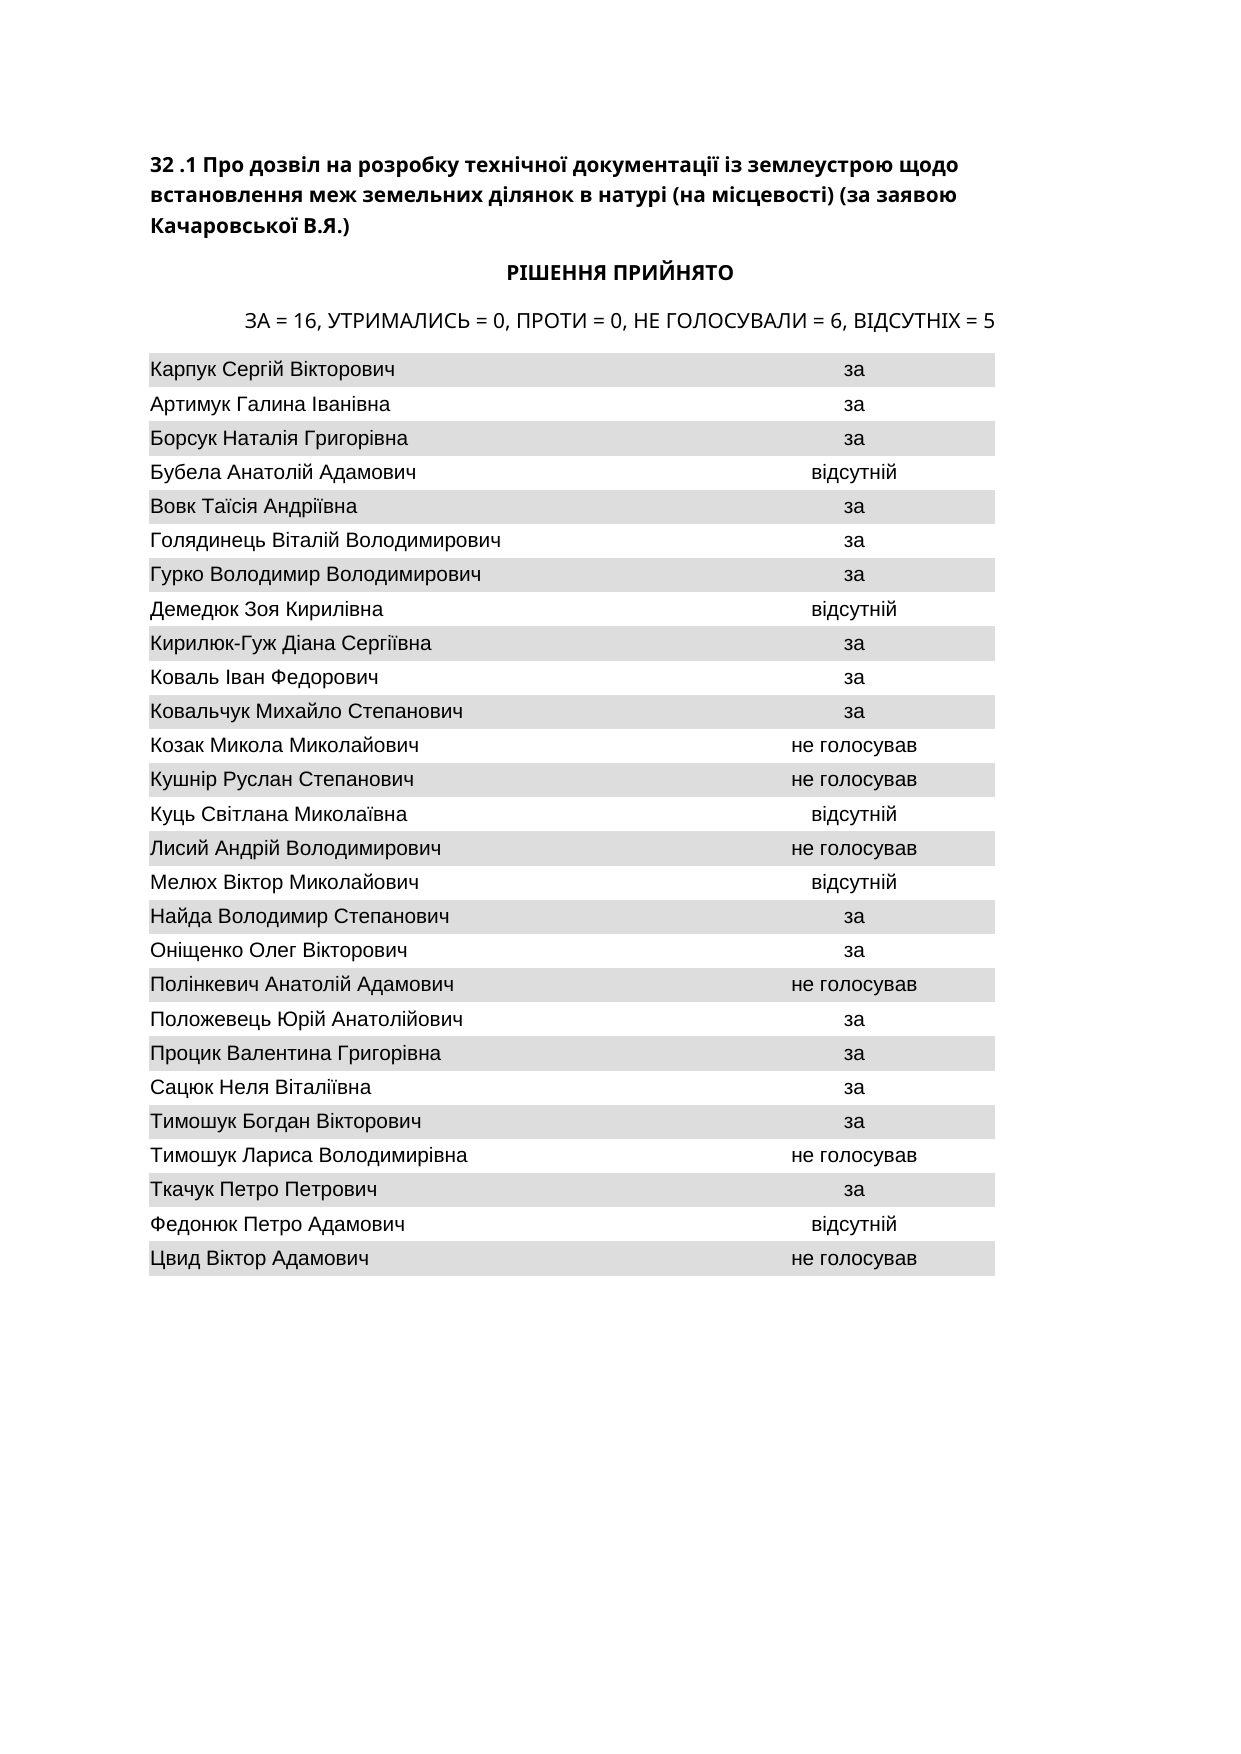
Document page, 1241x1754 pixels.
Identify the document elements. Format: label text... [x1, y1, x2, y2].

table_cell за [713, 695, 995, 729]
table_cell відсутній [713, 1207, 995, 1241]
table_cell не голосував [713, 1139, 995, 1173]
table_cell Кушнір Руслан Степанович [149, 763, 713, 797]
table_cell Лисий Андрій Володимирович [149, 831, 713, 866]
table_cell Процик Валентина Григорівна [149, 1036, 713, 1071]
text 32 .1 Про дозвіл на розробку технічної документації із землеустрою щодо встановлення меж земельних ділянок в натурі (на місцевості) (за заявою Качаровської В.Я.) [150, 150, 1090, 240]
text ЗА = 16, УТРИМАЛИСЬ = 0, ПРОТИ = 0, НЕ ГОЛОСУВАЛИ = 6, ВІДСУТНІХ = 5 [150, 306, 1090, 334]
table_cell Цвид Віктор Адамович [149, 1241, 713, 1276]
table_cell відсутній [713, 456, 995, 490]
table_cell за [713, 421, 995, 456]
table_cell Ковальчук Михайло Степанович [149, 695, 713, 729]
table_cell Сацюк Неля Віталіївна [149, 1071, 713, 1105]
table_cell за [713, 1105, 995, 1139]
table_cell Козак Микола Миколайович [149, 729, 713, 763]
table_cell за [713, 490, 995, 524]
table_cell за [713, 1071, 995, 1105]
table_cell за [713, 1036, 995, 1071]
table_cell не голосував [713, 1241, 995, 1276]
table_cell не голосував [713, 763, 995, 797]
table_header Карпук Сергій Вікторович [149, 353, 713, 387]
table_cell Гурко Володимир Володимирович [149, 558, 713, 592]
table_cell Бубела Анатолій Адамович [149, 456, 713, 490]
table_cell за [713, 661, 995, 695]
table_cell Федонюк Петро Адамович [149, 1207, 713, 1241]
table_cell за [713, 934, 995, 968]
table_cell Голядинець Віталій Володимирович [149, 524, 713, 558]
table_cell Кирилюк-Гуж Діана Сергіївна [149, 626, 713, 661]
table_cell Мелюх Віктор Миколайович [149, 866, 713, 900]
table_cell не голосував [713, 729, 995, 763]
table_cell Вовк Таїсія Андріївна [149, 490, 713, 524]
table_cell не голосував [713, 968, 995, 1002]
table_cell Оніщенко Олег Вікторович [149, 934, 713, 968]
table_cell Демедюк Зоя Кирилівна [149, 592, 713, 626]
text РІШЕННЯ ПРИЙНЯТО [150, 258, 1090, 287]
table_cell за [713, 900, 995, 934]
table_cell за [713, 524, 995, 558]
table_cell за [713, 626, 995, 661]
table_cell відсутній [713, 592, 995, 626]
table_cell Тимошук Лариса Володимирівна [149, 1139, 713, 1173]
table_cell за [713, 387, 995, 421]
table_cell за [713, 1173, 995, 1207]
table_cell за [713, 1002, 995, 1036]
table_cell не голосував [713, 831, 995, 866]
table_cell Найда Володимир Степанович [149, 900, 713, 934]
table_cell Ткачук Петро Петрович [149, 1173, 713, 1207]
table_cell Тимошук Богдан Вікторович [149, 1105, 713, 1139]
table_header за [713, 353, 995, 387]
table_cell Борсук Наталія Григорівна [149, 421, 713, 456]
table_cell Коваль Іван Федорович [149, 661, 713, 695]
table_cell відсутній [713, 866, 995, 900]
table_cell Полінкевич Анатолій Адамович [149, 968, 713, 1002]
table_cell Артимук Галина Іванівна [149, 387, 713, 421]
table_cell за [713, 558, 995, 592]
table_cell відсутній [713, 797, 995, 831]
table_cell Куць Світлана Миколаївна [149, 797, 713, 831]
table_cell Положевець Юрій Анатолійович [149, 1002, 713, 1036]
